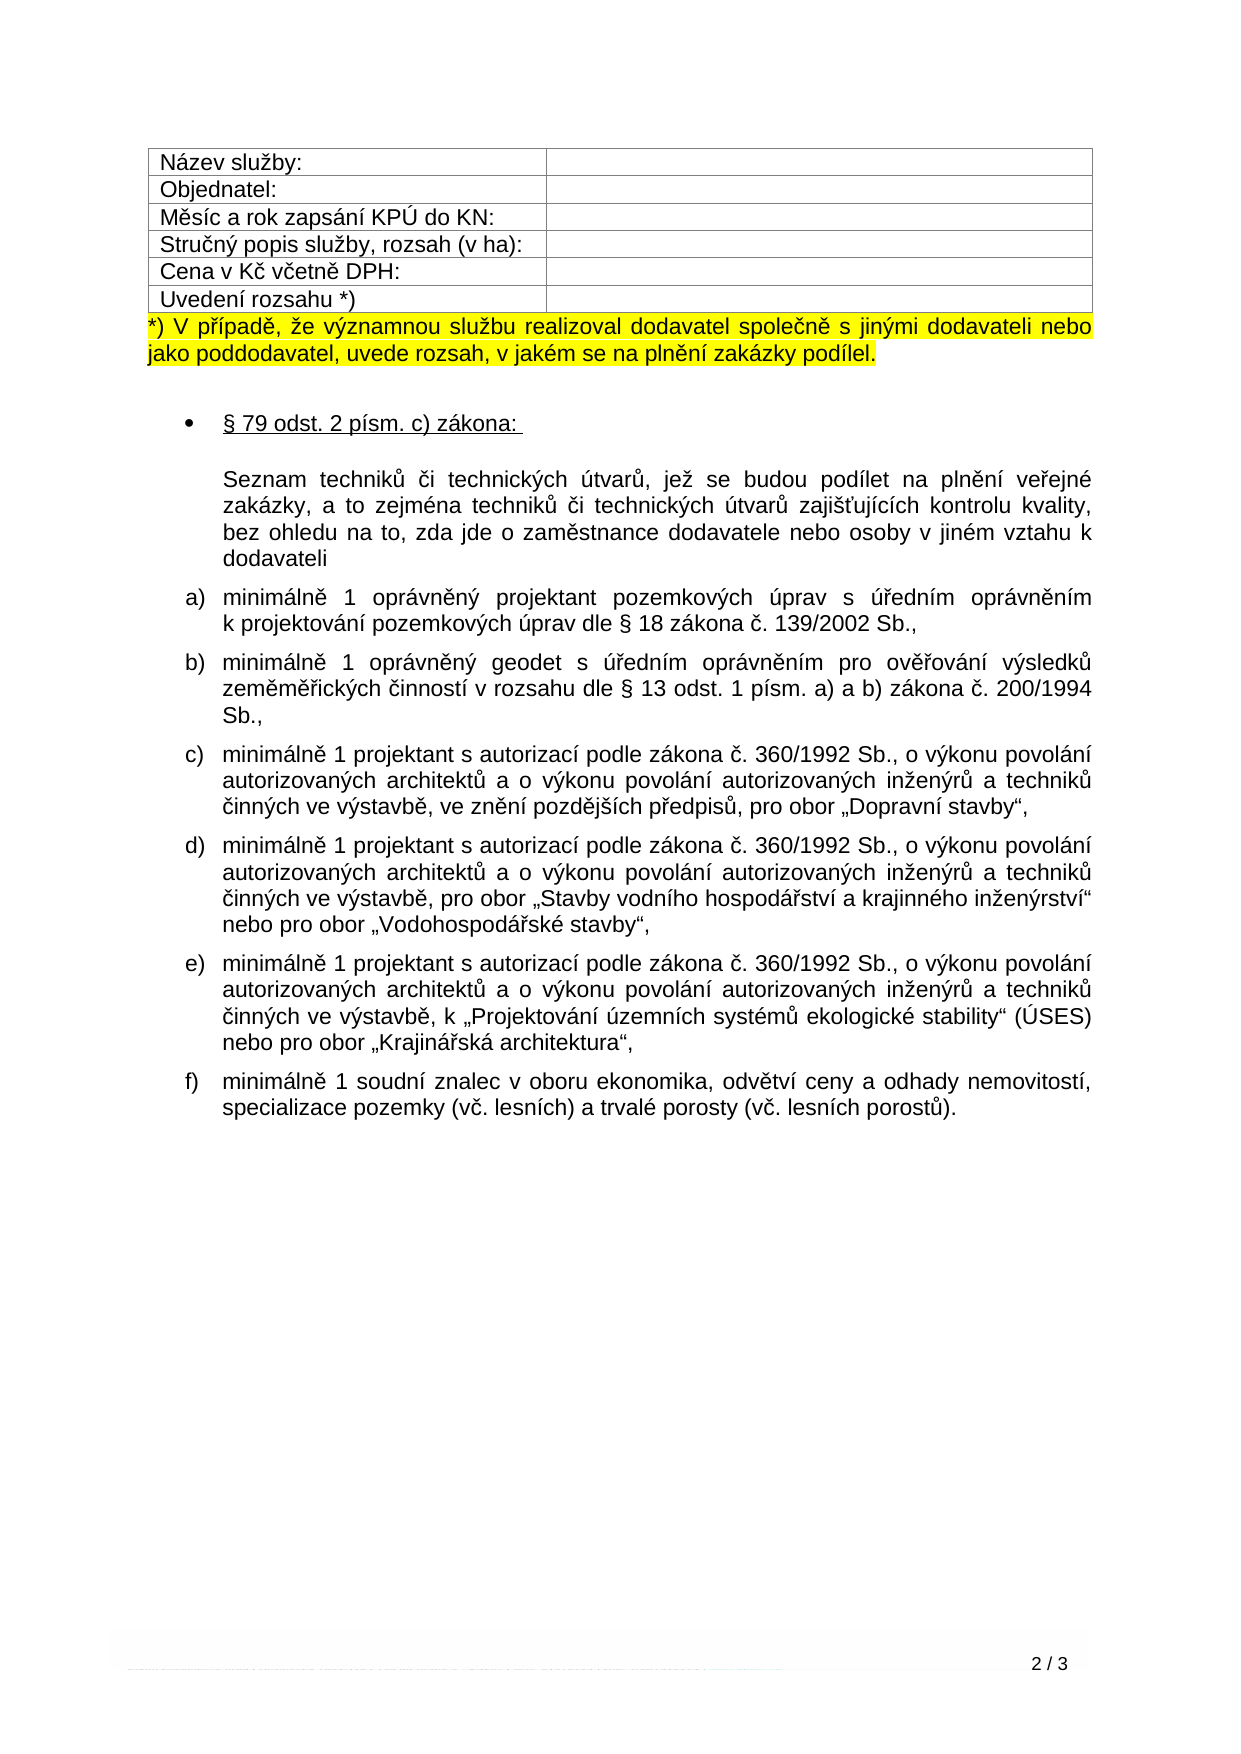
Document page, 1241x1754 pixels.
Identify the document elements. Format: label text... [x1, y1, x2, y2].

text minimálně 1 oprávněný geodet s úředním oprávněním pro ověřování výsledků zeměměřických činností v rozsahu dle § 13 odst. 1 písm. a) a b) zákona č. 200/1994 Sb., [185, 649, 1092, 728]
text *) V případě, že významnou službu realizoval dodavatel společně s jinými dodavateli nebo jako poddodavatel, uvede rozsah, v jakém se na plnění zakázky podílel. [148, 339, 1092, 366]
table_cell [547, 176, 1092, 202]
table_header Název služby: [149, 149, 546, 175]
text Seznam techniků či technických útvarů, jež se budou podílet na plnění veřejné zakázky, a to zejména techniků či technických útvarů zajišťujících kontrolu kvality, bez ohledu na to, zda jde o zaměstnance dodavatele nebo osoby v jiném vztahu k dodavateli [223, 466, 1092, 571]
list § 79 odst. 2 písm. c) zákona: [185, 407, 1092, 437]
table_cell Objednatel: [149, 176, 546, 202]
table_cell [547, 286, 1092, 312]
table_cell Uvedení rozsahu *) [149, 286, 546, 312]
table_header [547, 149, 1092, 175]
text minimálně 1 projektant s autorizací podle zákona č. 360/1992 Sb., o výkonu povolání autorizovaných architektů a o výkonu povolání autorizovaných inženýrů a techniků činných ve výstavbě, ve znění pozdějších předpisů, pro obor „Dopravní stavby“, [185, 741, 1092, 819]
text minimálně 1 projektant s autorizací podle zákona č. 360/1992 Sb., o výkonu povolání autorizovaných architektů a o výkonu povolání autorizovaných inženýrů a techniků činných ve výstavbě, k „Projektování územních systémů ekologické stability“ (ÚSES) nebo pro obor „Krajinářská architektura“, [185, 950, 1092, 1055]
table_cell [547, 231, 1092, 257]
table_cell [547, 258, 1092, 285]
table_cell Měsíc a rok zapsání KPÚ do KN: [149, 204, 546, 230]
list minimálně 1 oprávněný projektant pozemkových úprav s úředním oprávněním k projektování pozemkových úprav dle § 18 zákona č. 139/2002 Sb., [185, 584, 1092, 636]
table_cell Stručný popis služby, rozsah (v ha): [149, 231, 546, 257]
text minimálně 1 soudní znalec v oboru ekonomika, odvětví ceny a odhady nemovitostí, specializace pozemky (vč. lesních) a trvalé porosty (vč. lesních porostů). [185, 1068, 1092, 1121]
picture [110, 1629, 1089, 1670]
table_cell Cena v Kč včetně DPH: [149, 258, 546, 285]
table_cell [547, 204, 1092, 230]
text minimálně 1 projektant s autorizací podle zákona č. 360/1992 Sb., o výkonu povolání autorizovaných architektů a o výkonu povolání autorizovaných inženýrů a techniků činných ve výstavbě, pro obor „Stavby vodního hospodářství a krajinného inženýrství“ nebo pro obor „Vodohospodářské stavby“, [185, 832, 1092, 937]
